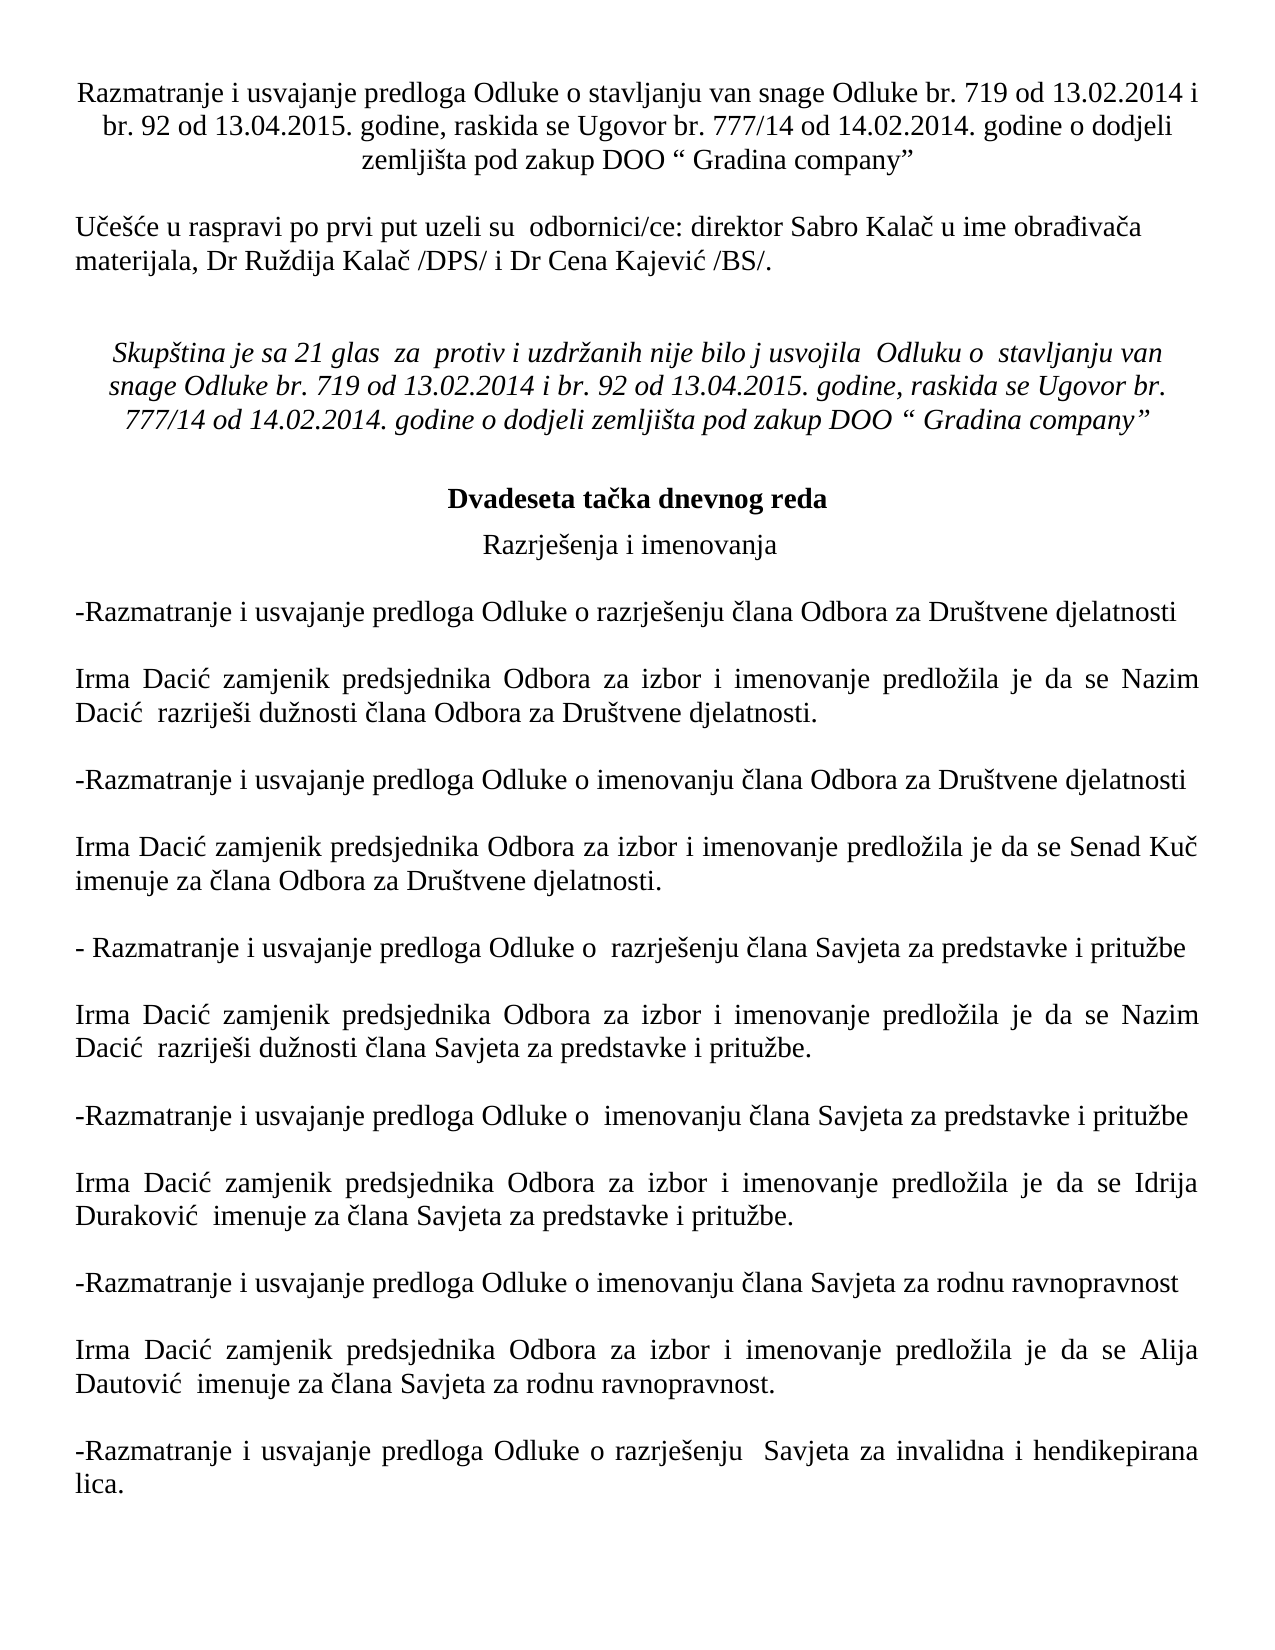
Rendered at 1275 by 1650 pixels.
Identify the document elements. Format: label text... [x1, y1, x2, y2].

text - Razmatranje i usvajanje predloga Odluke o razrješenju člana Savjeta za predstavke i pritužbe [75, 930, 1200, 963]
text Irma Dacić zamjenik predsjednika Odbora za izbor i imenovanje predložila je da se Nazim Dacić razriješi dužnosti člana Odbora za Društvene djelatnosti. [75, 662, 1200, 729]
text Skupština je sa 21 glas za protiv i uzdržanih nije bilo j usvojila Odluku o stavljanju van snage Odluke br. 719 od 13.02.2014 i br. 92 od 13.04.2015. godine, raskida se Ugovor br. 777/14 od 14.02.2014. godine o dodjeli zemljišta pod zakup DOO “ Gradina company” [75, 335, 1200, 435]
text Razrješenja i imenovanja [103, 527, 1200, 561]
text Učešće u raspravi po prvi put uzeli su odbornici/ce: direktor Sabro Kalač u ime obrađivača materijala, Dr Ruždija Kalač /DPS/ i Dr Cena Kajević /BS/. [75, 209, 1200, 276]
text -Razmatranje i usvajanje predloga Odluke o imenovanju člana Savjeta za rodnu ravnopravnost [75, 1265, 1200, 1299]
text Irma Dacić zamjenik predsjednika Odbora za izbor i imenovanje predložila je da se Idrija Duraković imenuje za člana Savjeta za predstavke i pritužbe. [75, 1165, 1200, 1232]
text -Razmatranje i usvajanje predloga Odluke o razrješenju člana Odbora za Društvene djelatnosti [75, 594, 1200, 628]
text -Razmatranje i usvajanje predloga Odluke o razrješenju Savjeta za invalidna i hendikepirana lica. [75, 1433, 1200, 1500]
text -Razmatranje i usvajanje predloga Odluke o imenovanju člana Savjeta za predstavke i pritužbe [75, 1098, 1200, 1131]
text Irma Dacić zamjenik predsjednika Odbora za izbor i imenovanje predložila je da se Alija Dautović imenuje za člana Savjeta za rodnu ravnopravnost. [75, 1332, 1200, 1399]
text -Razmatranje i usvajanje predloga Odluke o imenovanju člana Odbora za Društvene djelatnosti [75, 762, 1200, 796]
text Dvadeseta tačka dnevnog reda [75, 481, 1200, 515]
text Irma Dacić zamjenik predsjednika Odbora za izbor i imenovanje predložila je da se Nazim Dacić razriješi dužnosti člana Savjeta za predstavke i pritužbe. [75, 997, 1200, 1064]
text Irma Dacić zamjenik predsjednika Odbora za izbor i imenovanje predložila je da se Senad Kuč imenuje za člana Odbora za Društvene djelatnosti. [75, 829, 1200, 896]
text Razmatranje i usvajanje predloga Odluke o stavljanju van snage Odluke br. 719 od 13.02.2014 i br. 92 od 13.04.2015. godine, raskida se Ugovor br. 777/14 od 14.02.2014. godine o dodjeli zemljišta pod zakup DOO “ Gradina company” [75, 75, 1200, 176]
